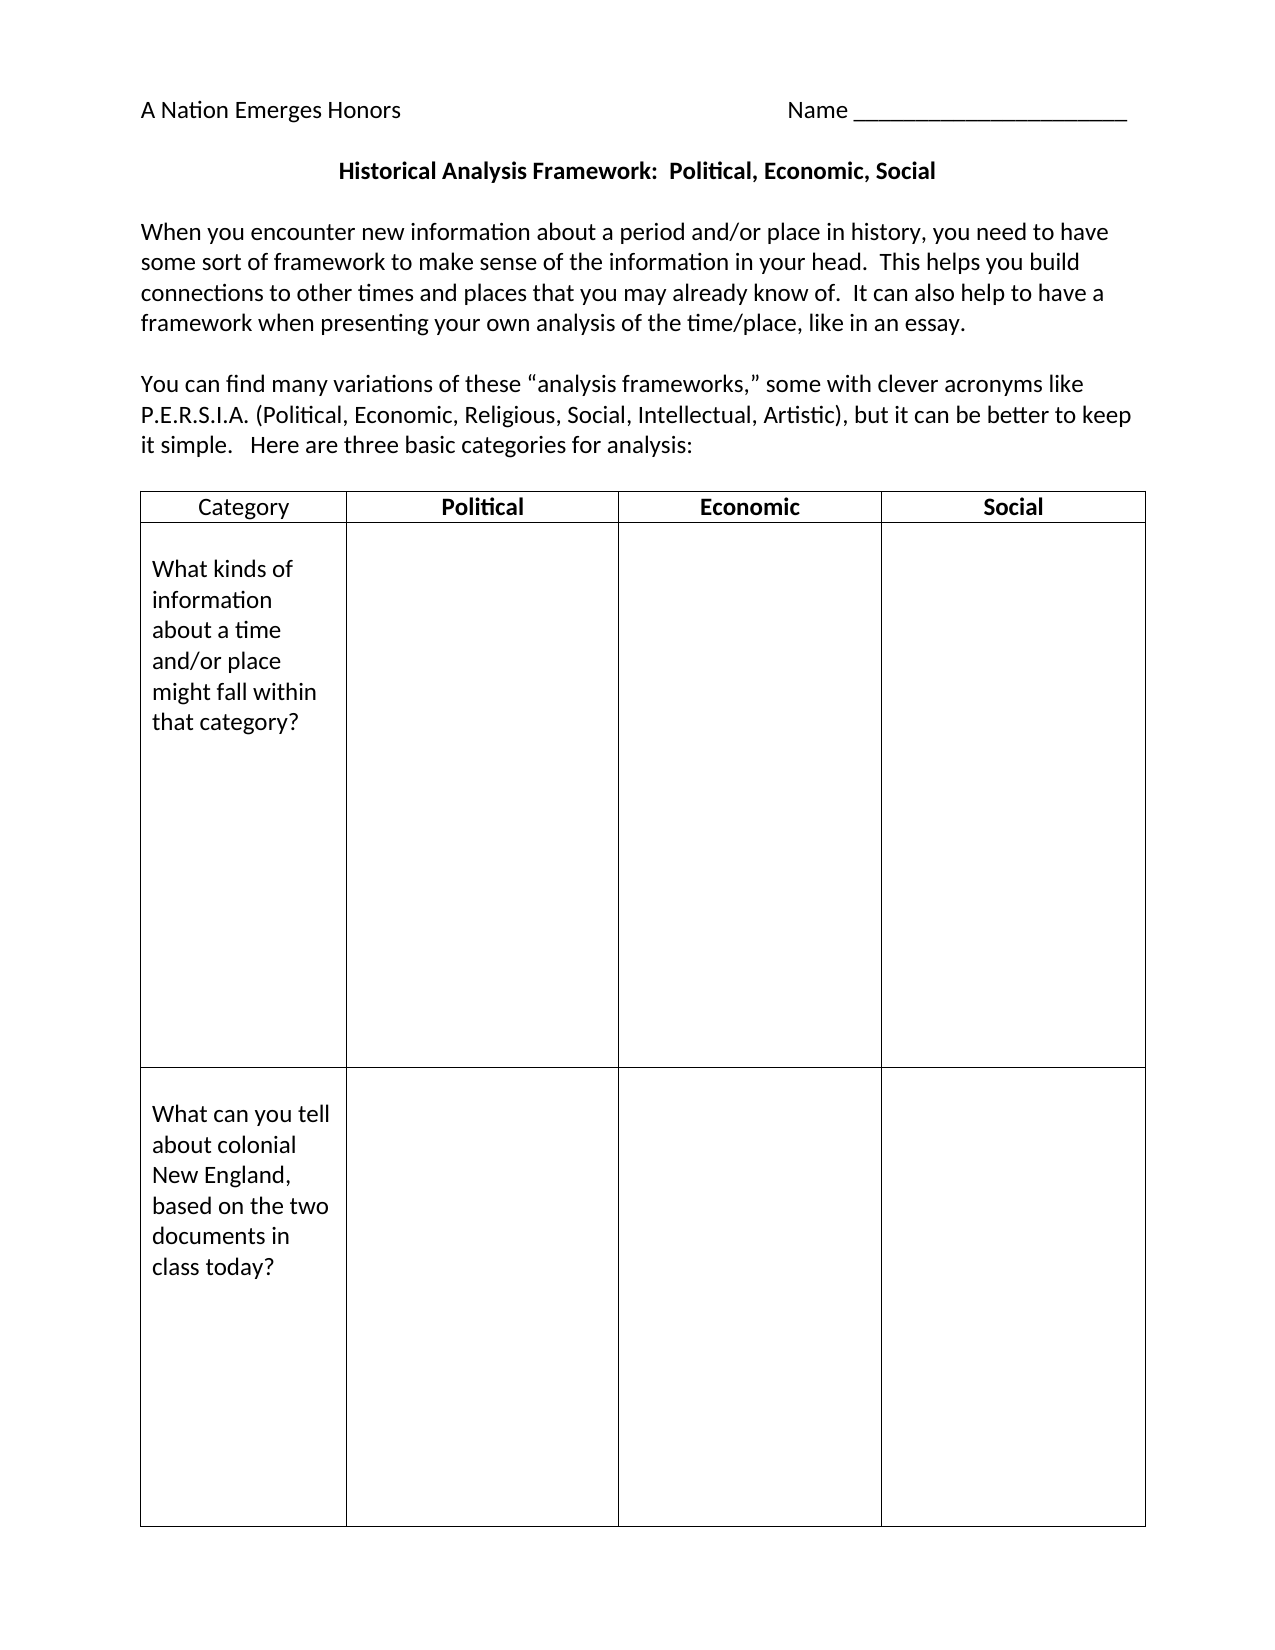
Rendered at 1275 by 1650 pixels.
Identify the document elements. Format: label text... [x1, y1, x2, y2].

table_cell What kinds of information about a time and/or place might fall within that category? [141, 523, 346, 1067]
table_cell What can you tell about colonial New England, based on the two documents in class today? [141, 1068, 346, 1526]
table_header Social [882, 492, 1145, 522]
table_cell [882, 523, 1145, 1067]
table_header Category [141, 492, 346, 522]
table_header Political [347, 492, 618, 522]
text You can find many variations of these “analysis frameworks,” some with clever acronyms like P.E.R.S.I.A. (Political, Economic, Religious, Social, Intellectual, Artistic), but it can be better to keep it simple. Here are three basic categories for analysis: [141, 368, 1134, 460]
table_cell [882, 1068, 1145, 1526]
text When you encounter new information about a period and/or place in history, you need to have some sort of framework to make sense of the information in your head. This helps you build connections to other times and places that you may already know of. It can also help to have a framework when presenting your own analysis of the time/place, like in an essay. [141, 216, 1134, 338]
table_cell [619, 523, 881, 1067]
table_cell [347, 523, 618, 1067]
text Historical Analysis Framework: Political, Economic, Social [141, 155, 1134, 185]
table_header Economic [619, 492, 881, 522]
table_cell [347, 1068, 618, 1526]
table_cell [619, 1068, 881, 1526]
text A Nation Emerges Honors Name ______________________ [141, 94, 1134, 124]
